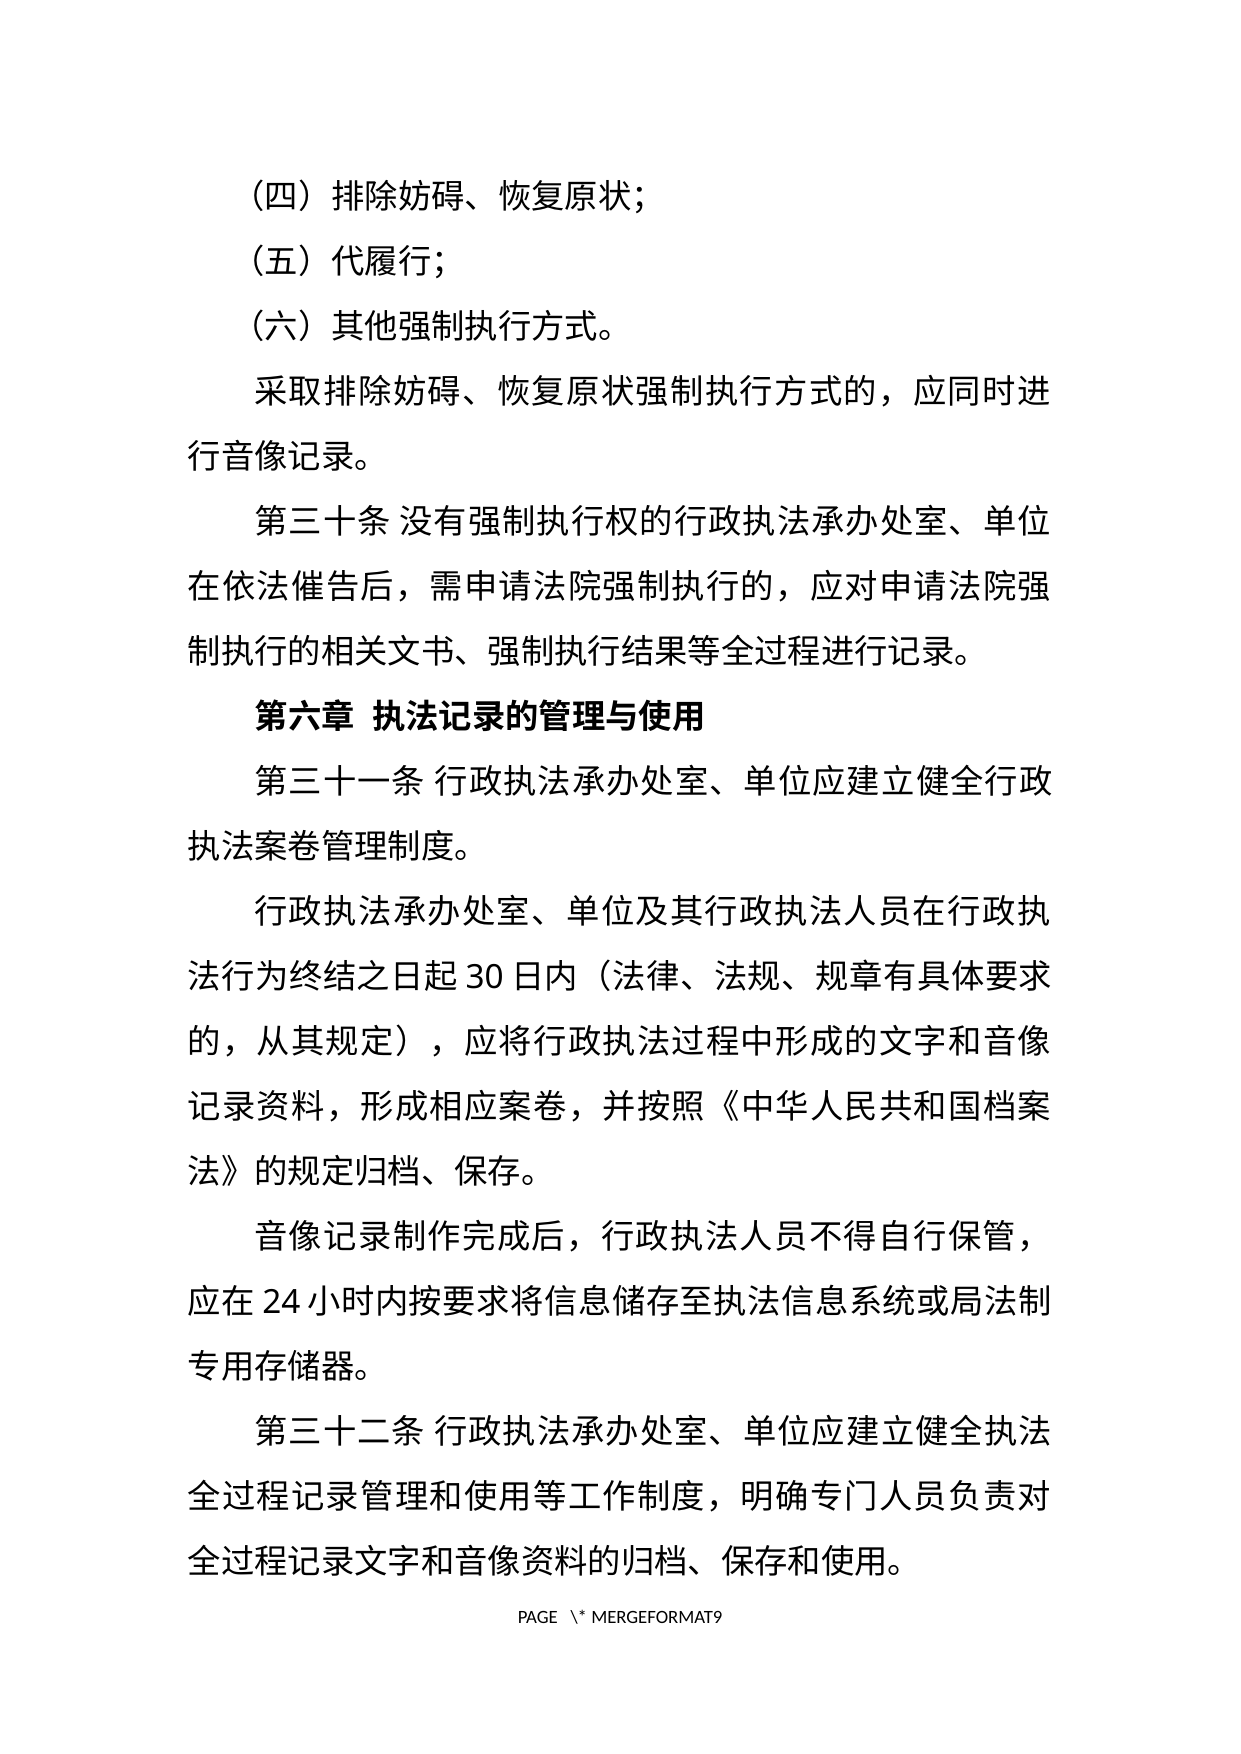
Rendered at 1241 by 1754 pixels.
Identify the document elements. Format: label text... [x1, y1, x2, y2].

text 第三十一条 行政执法承办处室、单位应建立健全行政执法案卷管理制度。 [187, 747, 1053, 877]
text 第三十二条 行政执法承办处室、单位应建立健全执法全过程记录管理和使用等工作制度，明确专门人员负责对全过程记录文字和音像资料的归档、保存和使用。 [187, 1397, 1053, 1592]
text 音像记录制作完成后，行政执法人员不得自行保管，应在24小时内按要求将信息储存至执法信息系统或局法制专用存储器。 [187, 1202, 1053, 1397]
text （六）其他强制执行方式。 [187, 292, 1053, 357]
text （四）排除妨碍、恢复原状； [187, 162, 1053, 227]
text 行政执法承办处室、单位及其行政执法人员在行政执法行为终结之日起30日内（法律、法规、规章有具体要求的，从其规定），应将行政执法过程中形成的文字和音像记录资料，形成相应案卷，并按照《中华人民共和国档案法》的规定归档、保存。 [187, 877, 1053, 1202]
text （五）代履行； [187, 227, 1053, 292]
text 采取排除妨碍、恢复原状强制执行方式的，应同时进行音像记录。 [187, 357, 1053, 487]
text 第三十条 没有强制执行权的行政执法承办处室、单位在依法催告后，需申请法院强制执行的，应对申请法院强制执行的相关文书、强制执行结果等全过程进行记录。 [187, 487, 1053, 682]
list 执法记录的管理与使用 [187, 682, 1053, 747]
